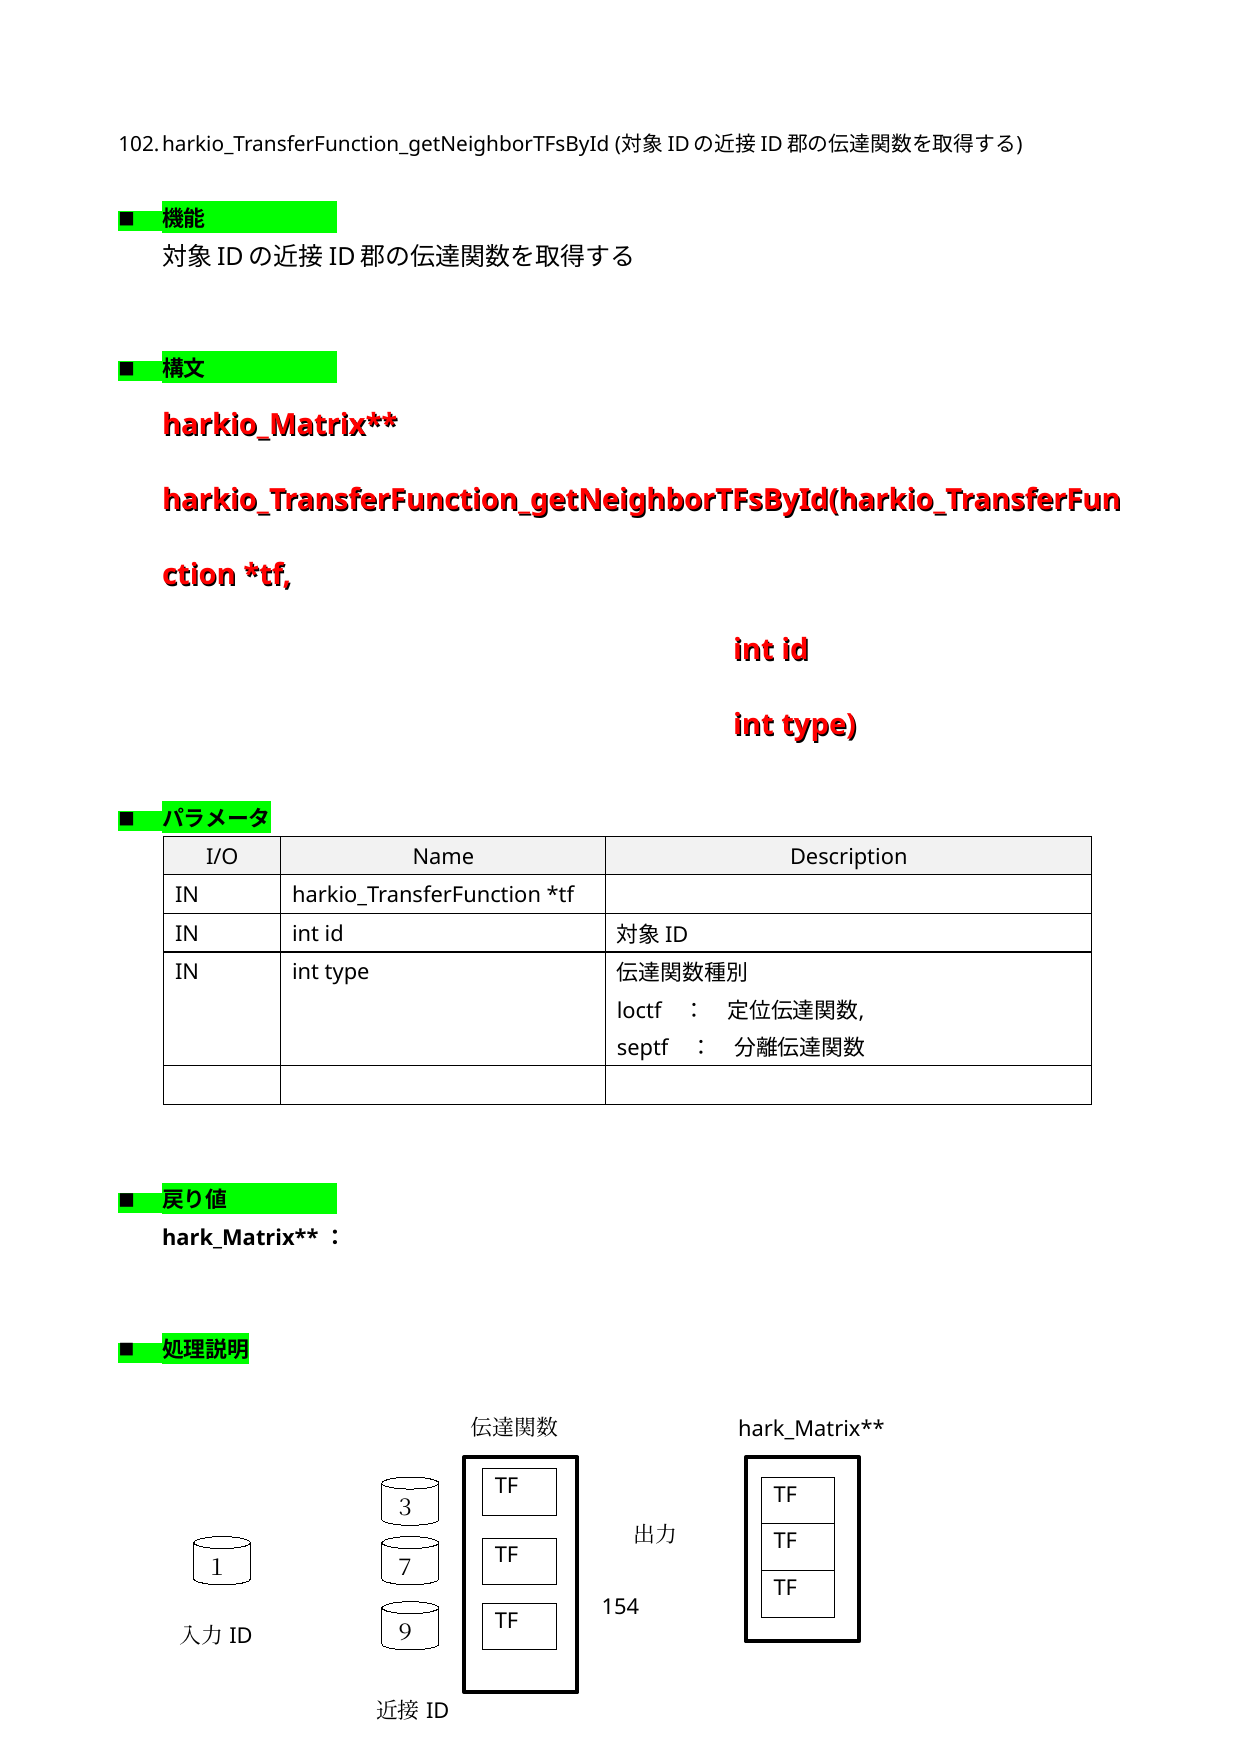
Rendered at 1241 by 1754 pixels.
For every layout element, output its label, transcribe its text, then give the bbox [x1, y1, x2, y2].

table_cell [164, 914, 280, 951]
list 機能 [118, 198, 1122, 236]
list 処理説明 [118, 1329, 1122, 1367]
list int id [162, 611, 1122, 686]
list 構文 [118, 348, 1122, 386]
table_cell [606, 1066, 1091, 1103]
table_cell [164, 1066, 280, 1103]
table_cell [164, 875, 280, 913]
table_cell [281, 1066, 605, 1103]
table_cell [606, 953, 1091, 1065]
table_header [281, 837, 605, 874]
subtitle harkio_TransferFunction_getNeighborTFsById (対象IDの近接ID郡の伝達関数を取得する) [118, 123, 1122, 161]
list パラメータ [118, 798, 1122, 836]
text hark_Matrix** ： [162, 1217, 1122, 1254]
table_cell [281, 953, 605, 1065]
list 戻り値 [118, 1179, 1122, 1217]
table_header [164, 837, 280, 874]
list harkio_Matrix** harkio_TransferFunction_getNeighborTFsById(harkio_TransferFunction *tf, [162, 386, 1122, 611]
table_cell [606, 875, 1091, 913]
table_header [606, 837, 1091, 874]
list int type) [162, 686, 1122, 761]
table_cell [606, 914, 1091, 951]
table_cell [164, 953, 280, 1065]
text 対象IDの近接ID郡の伝達関数を取得する [162, 236, 1122, 273]
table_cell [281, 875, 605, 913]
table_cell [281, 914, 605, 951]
